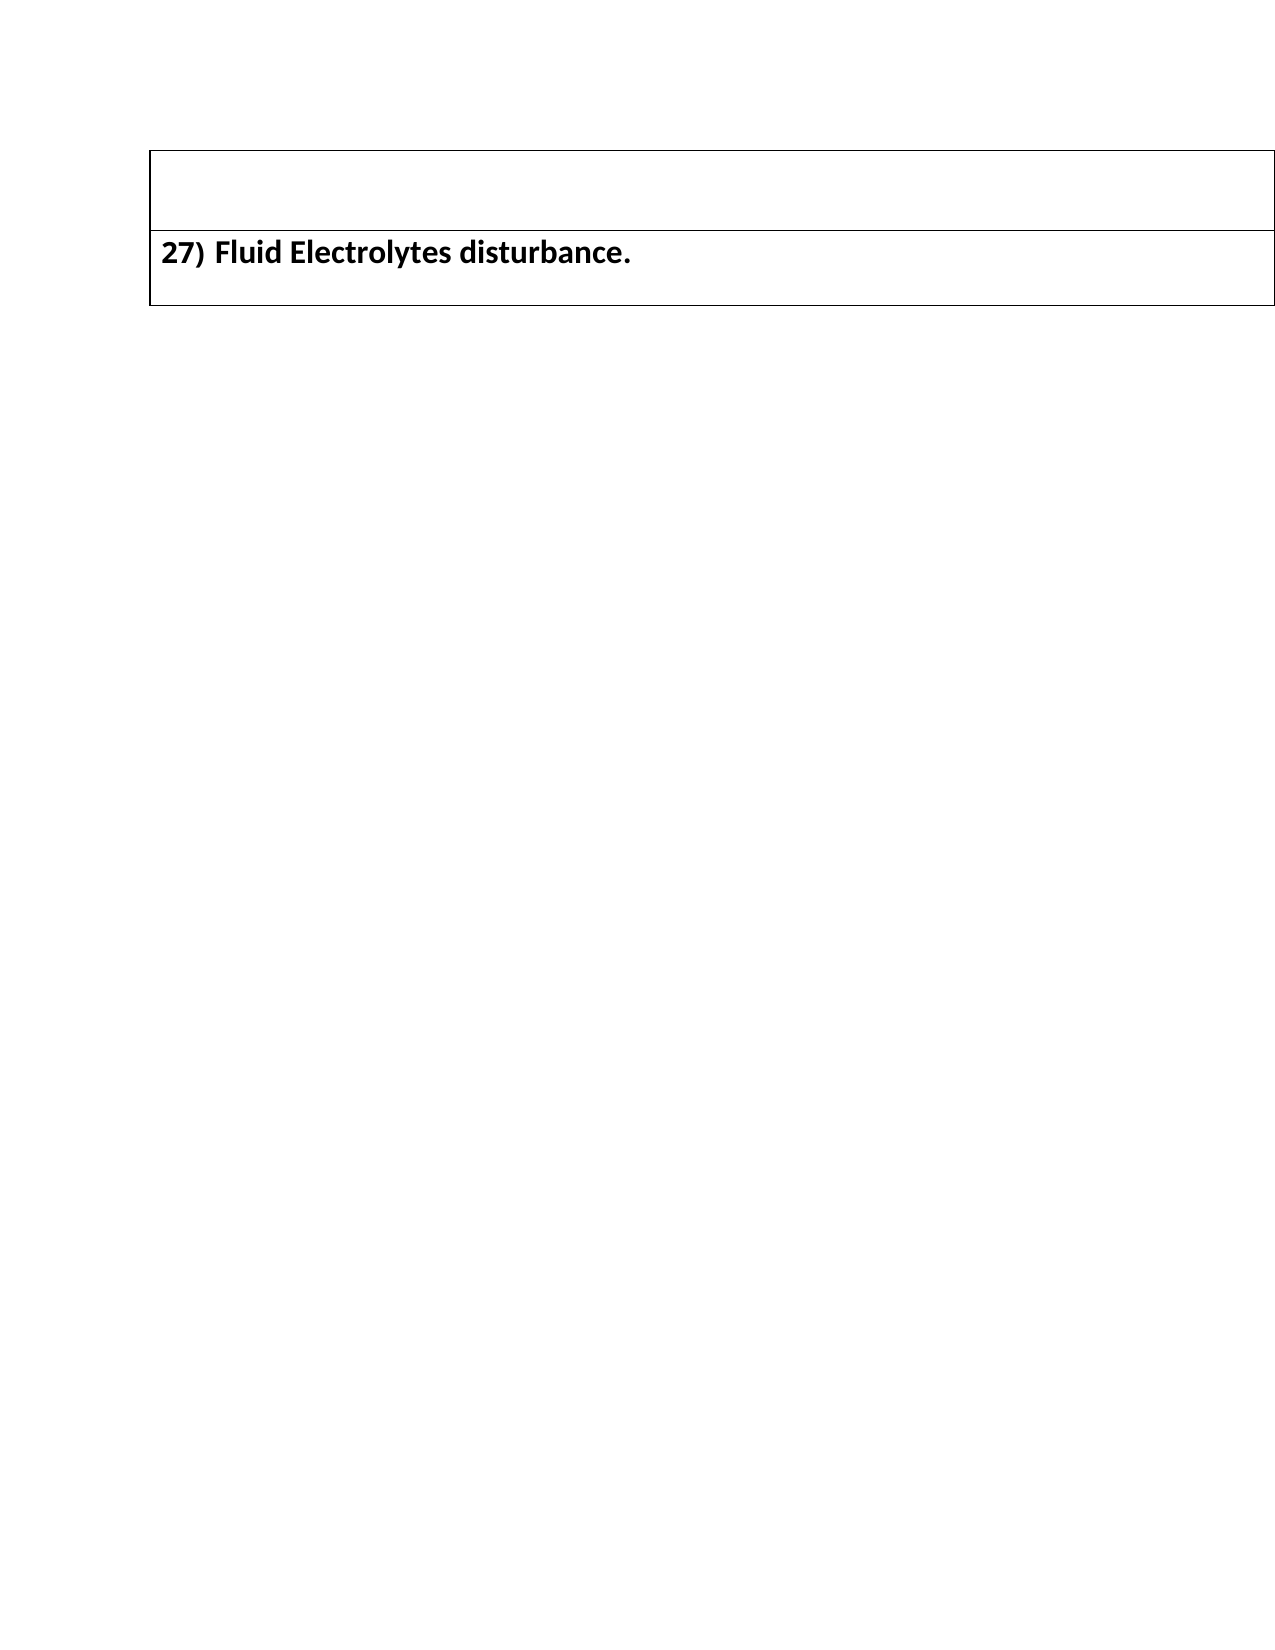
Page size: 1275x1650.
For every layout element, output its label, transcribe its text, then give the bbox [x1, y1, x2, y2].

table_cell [151, 151, 1274, 230]
table_cell 27) Fluid Electrolytes disturbance. [151, 231, 1274, 305]
